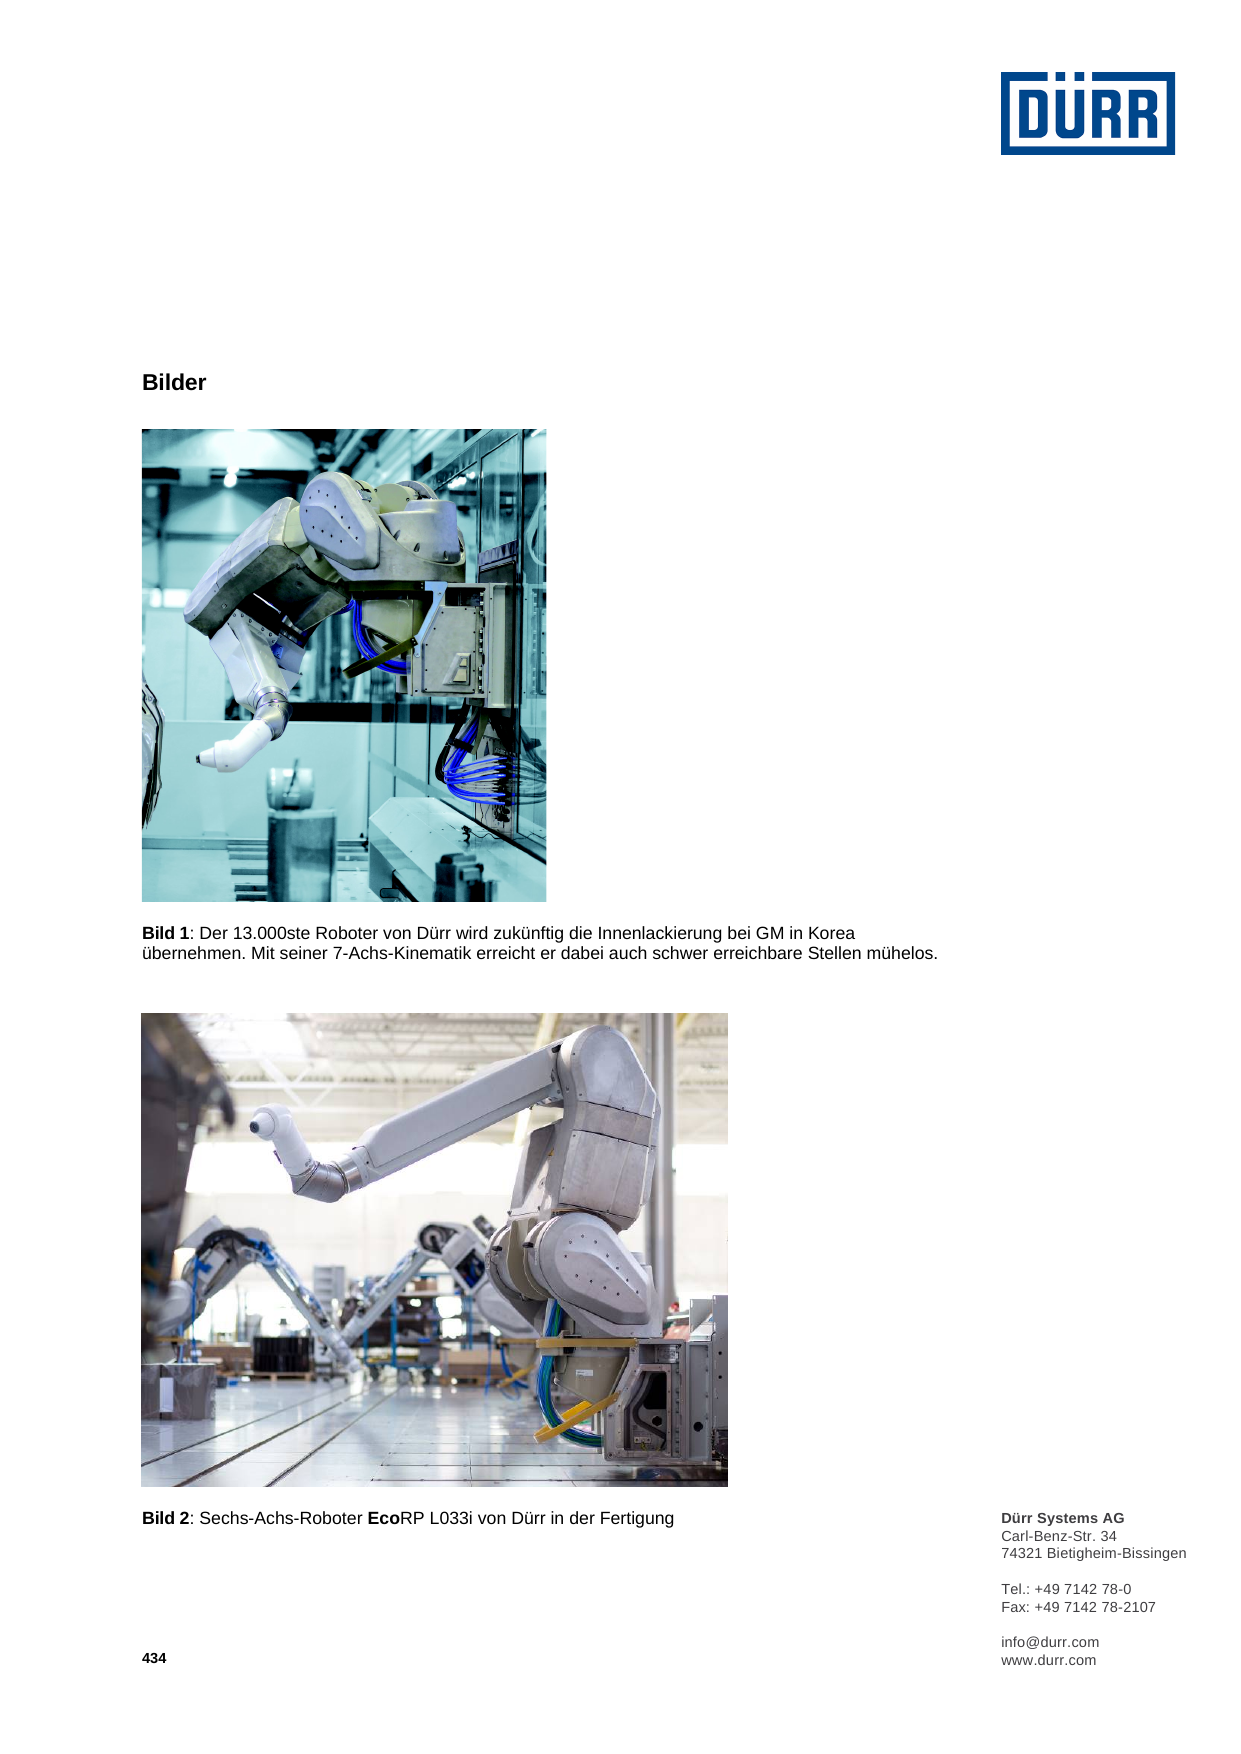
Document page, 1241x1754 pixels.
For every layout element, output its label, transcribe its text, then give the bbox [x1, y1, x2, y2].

picture [141, 429, 547, 902]
picture [1001, 72, 1175, 155]
text Bilder [142, 366, 951, 395]
picture [141, 1013, 728, 1487]
text Bild 1: Der 13.000ste Roboter von Dürr wird zukünftig die Innenlackierung bei GM in Korea übernehmen. Mit seiner 7-Achs-Kinematik erreicht er dabei auch schwer erreichbare Stellen mühelos. [142, 922, 951, 963]
text Bild 2: Sechs-Achs-Roboter EcoRP L033i von Dürr in der Fertigung [142, 1508, 951, 1528]
